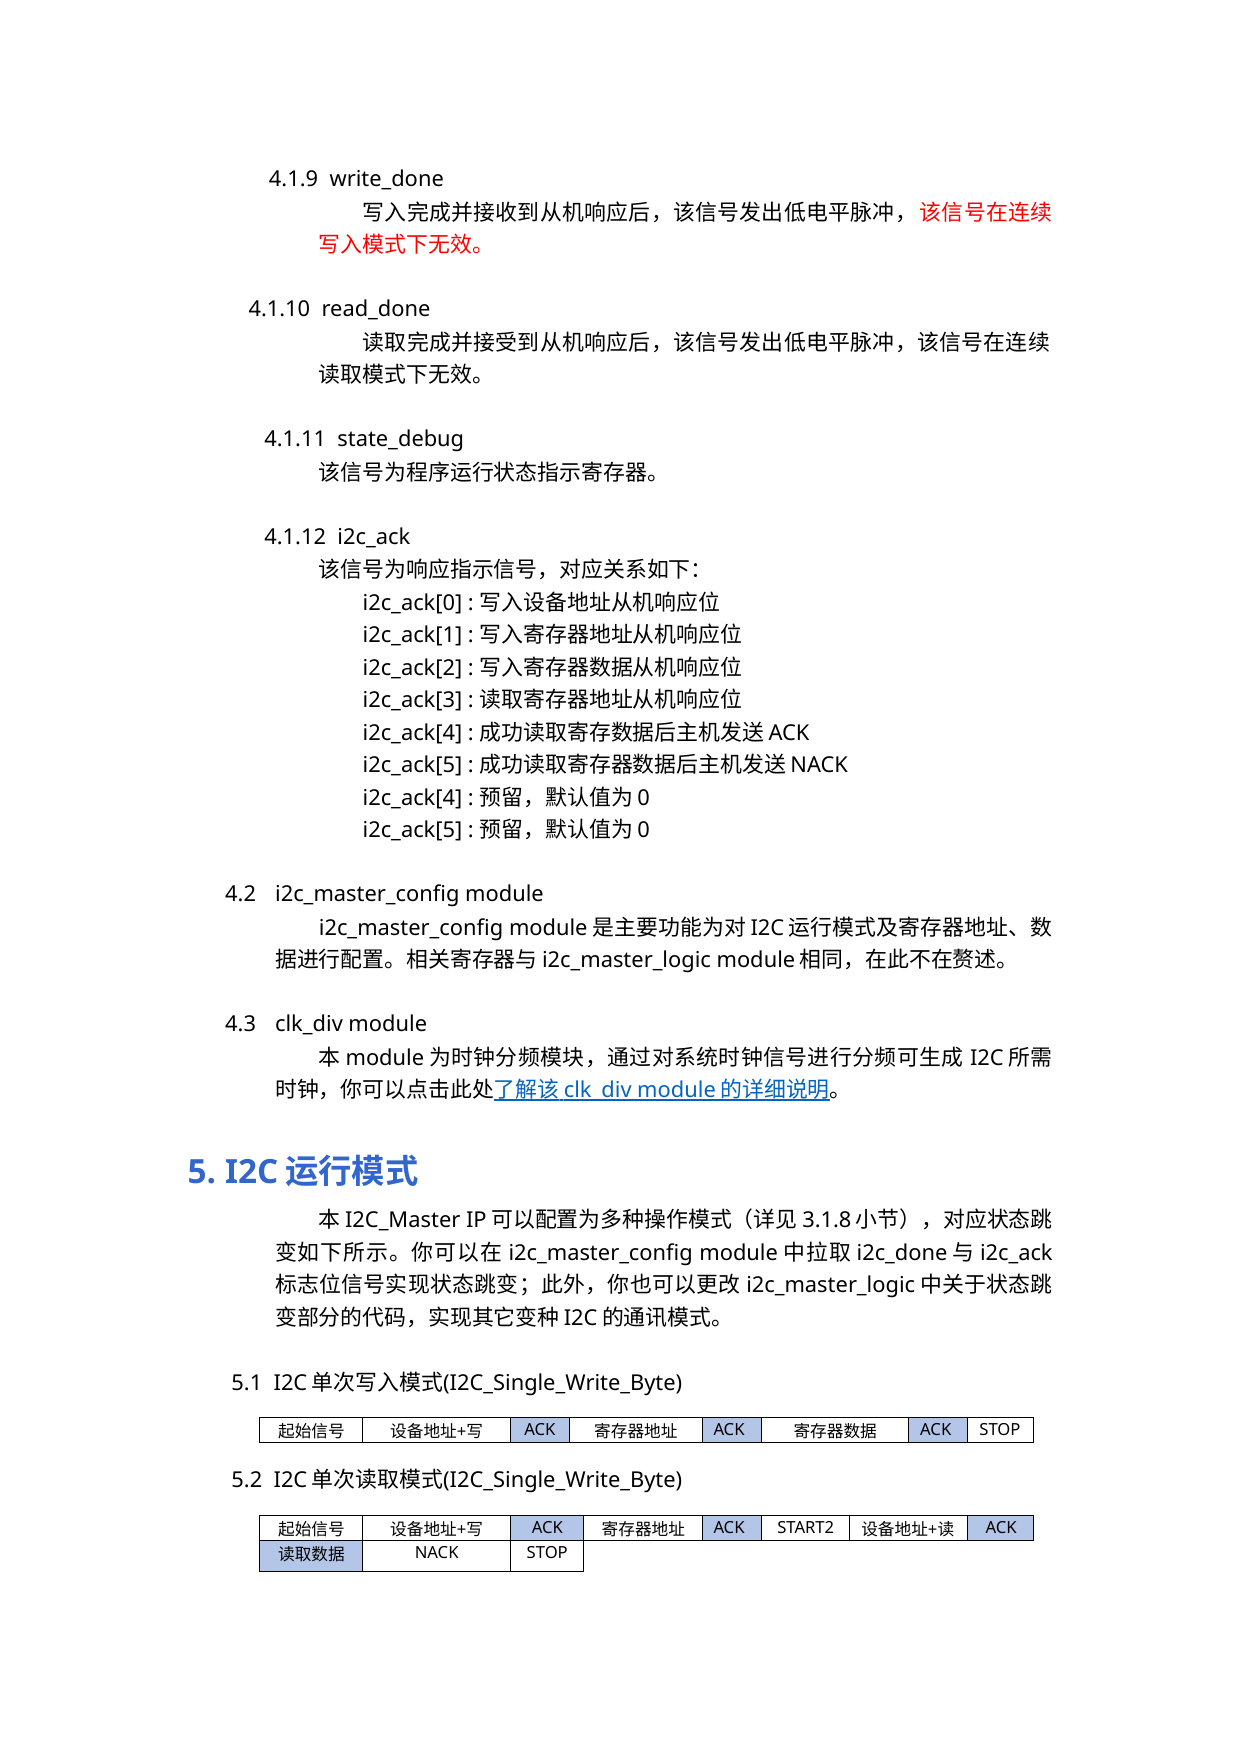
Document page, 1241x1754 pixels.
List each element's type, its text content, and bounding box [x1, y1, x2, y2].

table_header 设备地址+读 [850, 1516, 967, 1540]
table_cell NACK [363, 1541, 510, 1571]
text 4.1.11 state_debug [187, 422, 1053, 454]
list 4.3 clk_div module [225, 1007, 1053, 1039]
table_header ACK [703, 1516, 761, 1540]
text 4.1.10 read_done [187, 292, 1053, 324]
text i2c_ack[3] : 读取寄存器地址从机响应位 [187, 682, 1053, 714]
text 4.1.9 write_done [225, 162, 1053, 194]
table_header 寄存器地址 [584, 1516, 702, 1540]
text i2c_ack[4] : 预留，默认值为0 [286, 779, 1053, 812]
text 5.2 I2C单次读取模式(I2C_Single_Write_Byte) [187, 1462, 1053, 1494]
table_cell STOP [511, 1541, 583, 1571]
table_header 起始信号 [260, 1418, 362, 1442]
text 写入完成并接收到从机响应后，该信号发出低电平脉冲，该信号在连续写入模式下无效。 [319, 194, 1053, 259]
list 本module为时钟分频模块，通过对系统时钟信号进行分频可生成I2C所需时钟，你可以点击此处了解该clk_div module的详细说明。 [275, 1039, 1053, 1104]
table_header ACK [968, 1516, 1033, 1540]
table_header 寄存器地址 [570, 1418, 702, 1442]
text 5.1 I2C单次写入模式(I2C_Single_Write_Byte) [187, 1364, 1053, 1397]
table_header 起始信号 [260, 1516, 362, 1540]
table_header START2 [762, 1516, 849, 1540]
text i2c_master_config module是主要功能为对I2C运行模式及寄存器地址、数据进行配置。相关寄存器与i2c_master_logic module相同，在此不在赘述。 [275, 909, 1053, 974]
table_header ACK [511, 1418, 569, 1442]
text i2c_ack[0] : 写入设备地址从机响应位 [187, 584, 1053, 617]
table_header ACK [511, 1516, 583, 1540]
table_header STOP [968, 1418, 1033, 1442]
text i2c_ack[4] : 成功读取寄存数据后主机发送ACK [187, 714, 1053, 747]
text 该信号为程序运行状态指示寄存器。 [187, 454, 1053, 487]
table_header 设备地址+写 [363, 1418, 510, 1442]
list I2C运行模式 [187, 1137, 1053, 1202]
text i2c_ack[2] : 写入寄存器数据从机响应位 [187, 649, 1053, 682]
table_header ACK [703, 1418, 761, 1442]
table_header 寄存器数据 [762, 1418, 908, 1442]
text 该信号为响应指示信号，对应关系如下： [187, 552, 1053, 584]
list 4.2 i2c_master_config module [225, 877, 1053, 909]
table_header 设备地址+写 [363, 1516, 510, 1540]
text i2c_ack[1] : 写入寄存器地址从机响应位 [187, 617, 1053, 649]
text 读取完成并接受到从机响应后，该信号发出低电平脉冲，该信号在连续读取模式下无效。 [319, 324, 1053, 389]
text 4.1.12 i2c_ack [187, 519, 1053, 552]
table_header ACK [909, 1418, 967, 1442]
list 本I2C_Master IP可以配置为多种操作模式（详见3.1.8小节），对应状态跳变如下所示。你可以在i2c_master_config module中拉取i2c_done与i2c_ack标志位信号实现状态跳变；此外，你也可以更改i2c_master_logic中关于状态跳变部分的代码，实现其它变种I2C的通讯模式。 [275, 1202, 1053, 1332]
table_cell 读取数据 [260, 1541, 362, 1571]
text i2c_ack[5] : 预留，默认值为0 [286, 812, 1053, 844]
text i2c_ack[5] : 成功读取寄存器数据后主机发送NACK [286, 747, 1053, 779]
